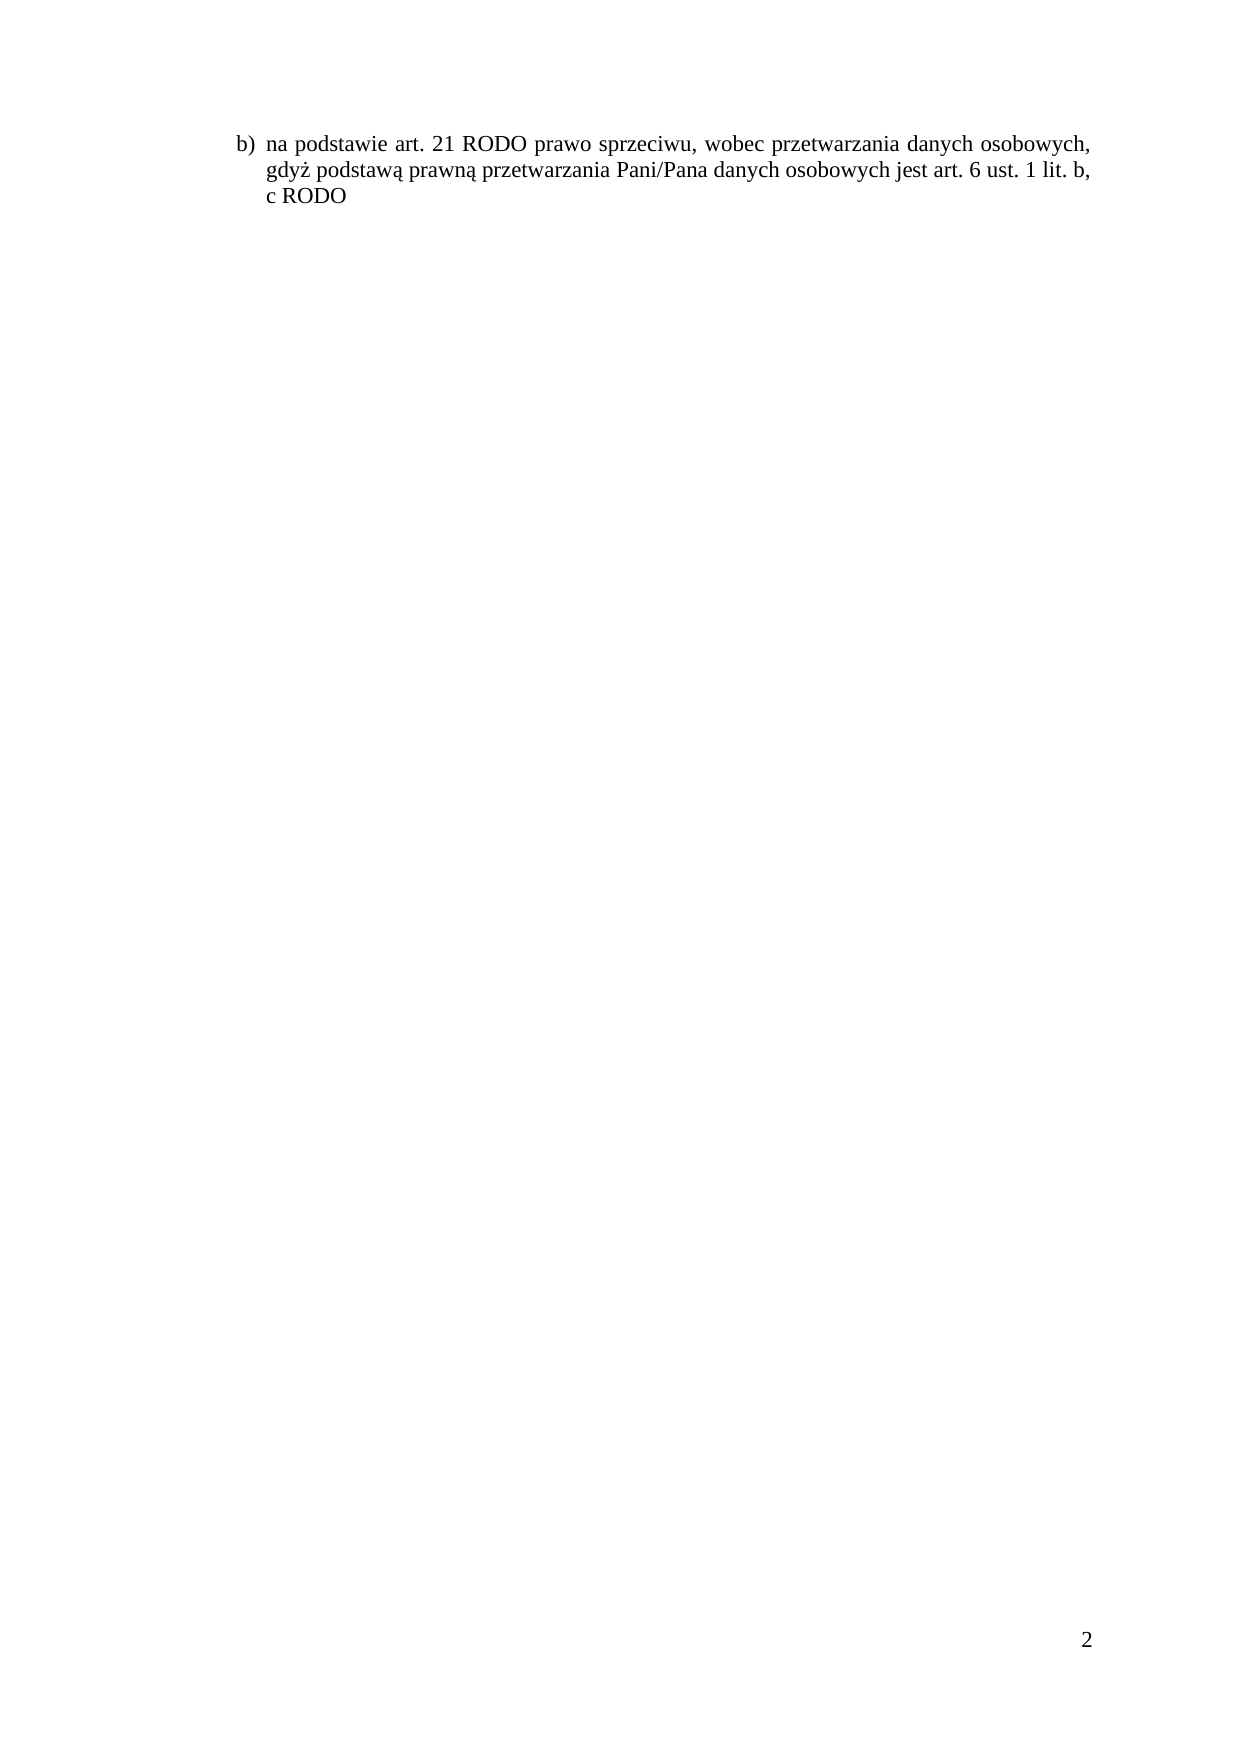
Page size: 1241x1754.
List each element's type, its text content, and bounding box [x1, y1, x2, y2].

list na podstawie art. 21 RODO prawo sprzeciwu, wobec przetwarzania danych osobowych, gdyż podstawą prawną przetwarzania Pani/Pana danych osobowych jest art. 6 ust. 1 lit. b, c RODO [236, 130, 1092, 209]
